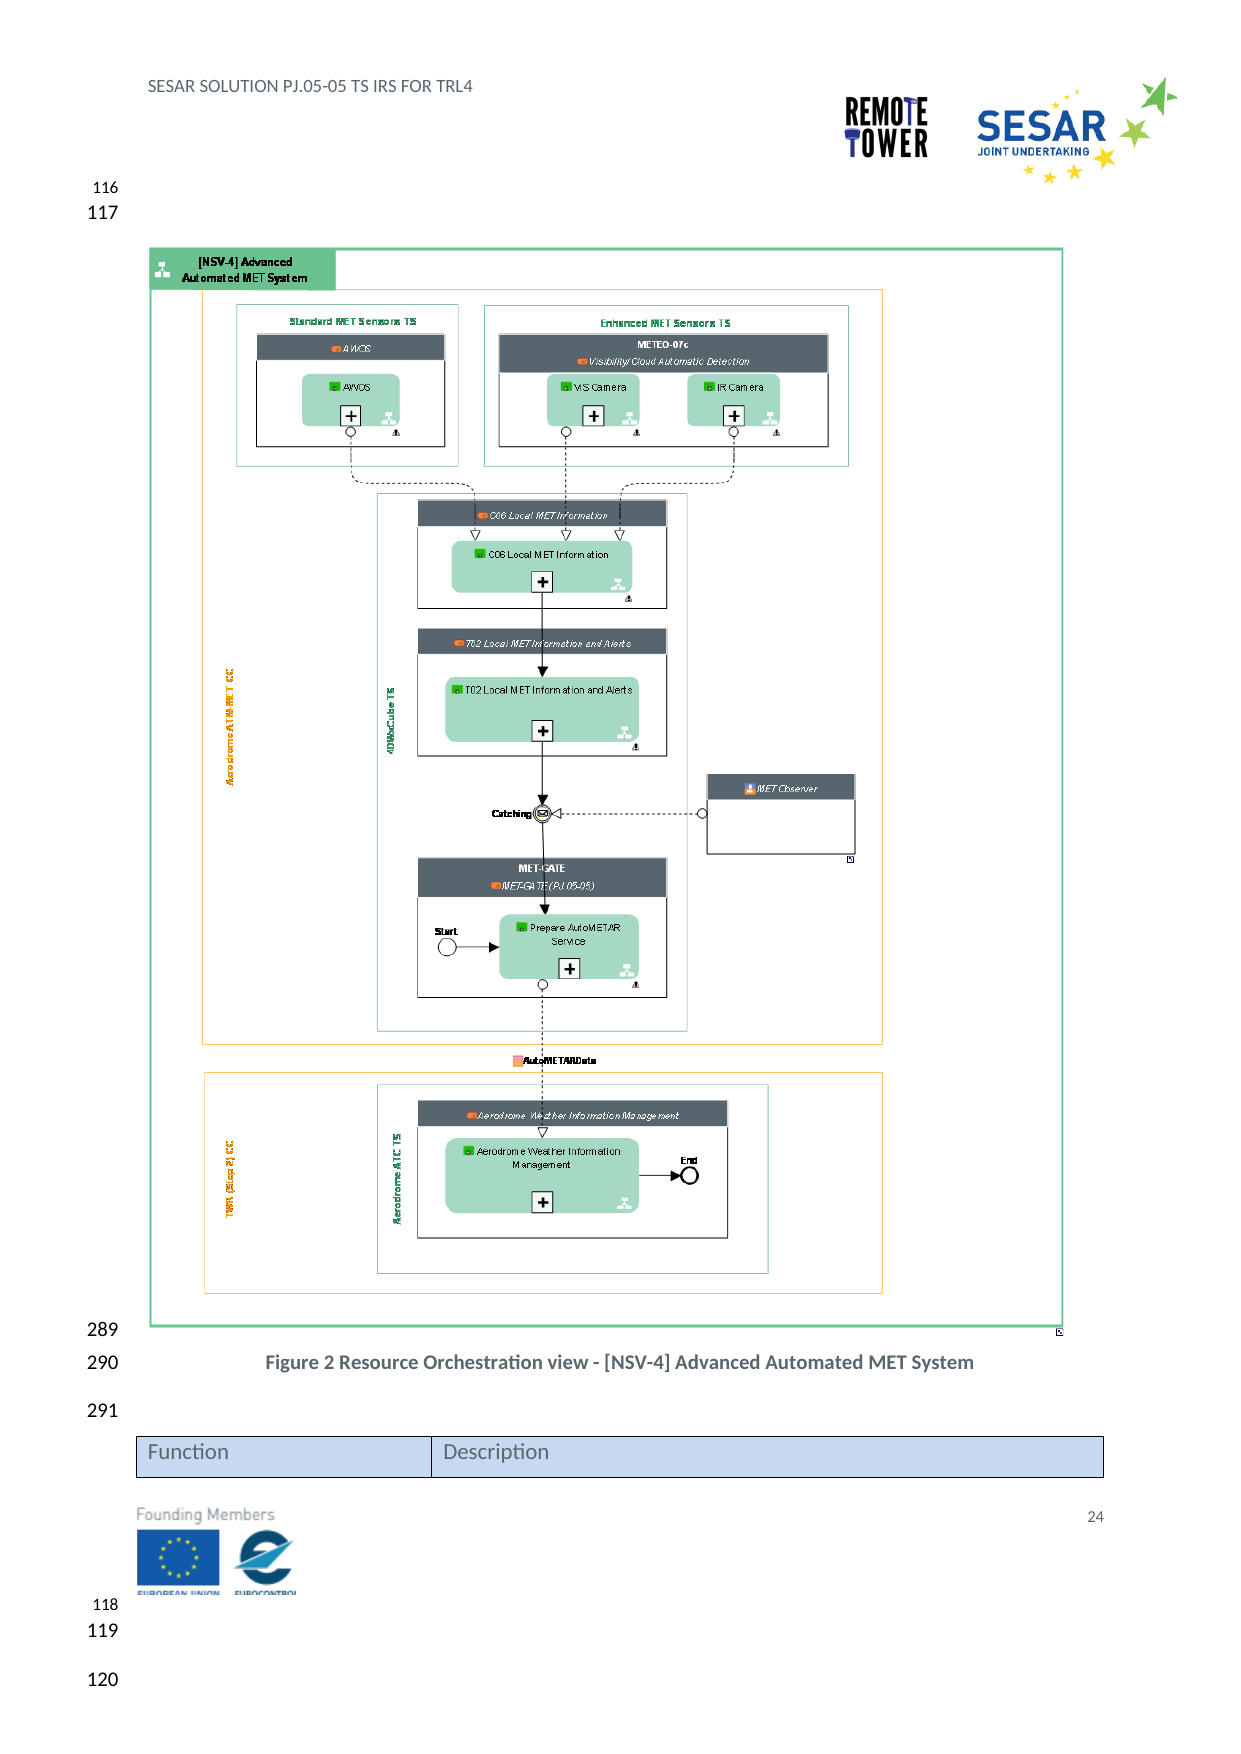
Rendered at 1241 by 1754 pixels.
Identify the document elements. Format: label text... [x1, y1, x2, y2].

picture [843, 95, 929, 158]
table_header Description [432, 1437, 1103, 1477]
picture [147, 246, 1064, 1337]
text Figure 2 Resource Orchestration view - [NSV-4] Advanced Automated MET System [148, 1349, 1092, 1374]
table_header Function [137, 1437, 431, 1477]
